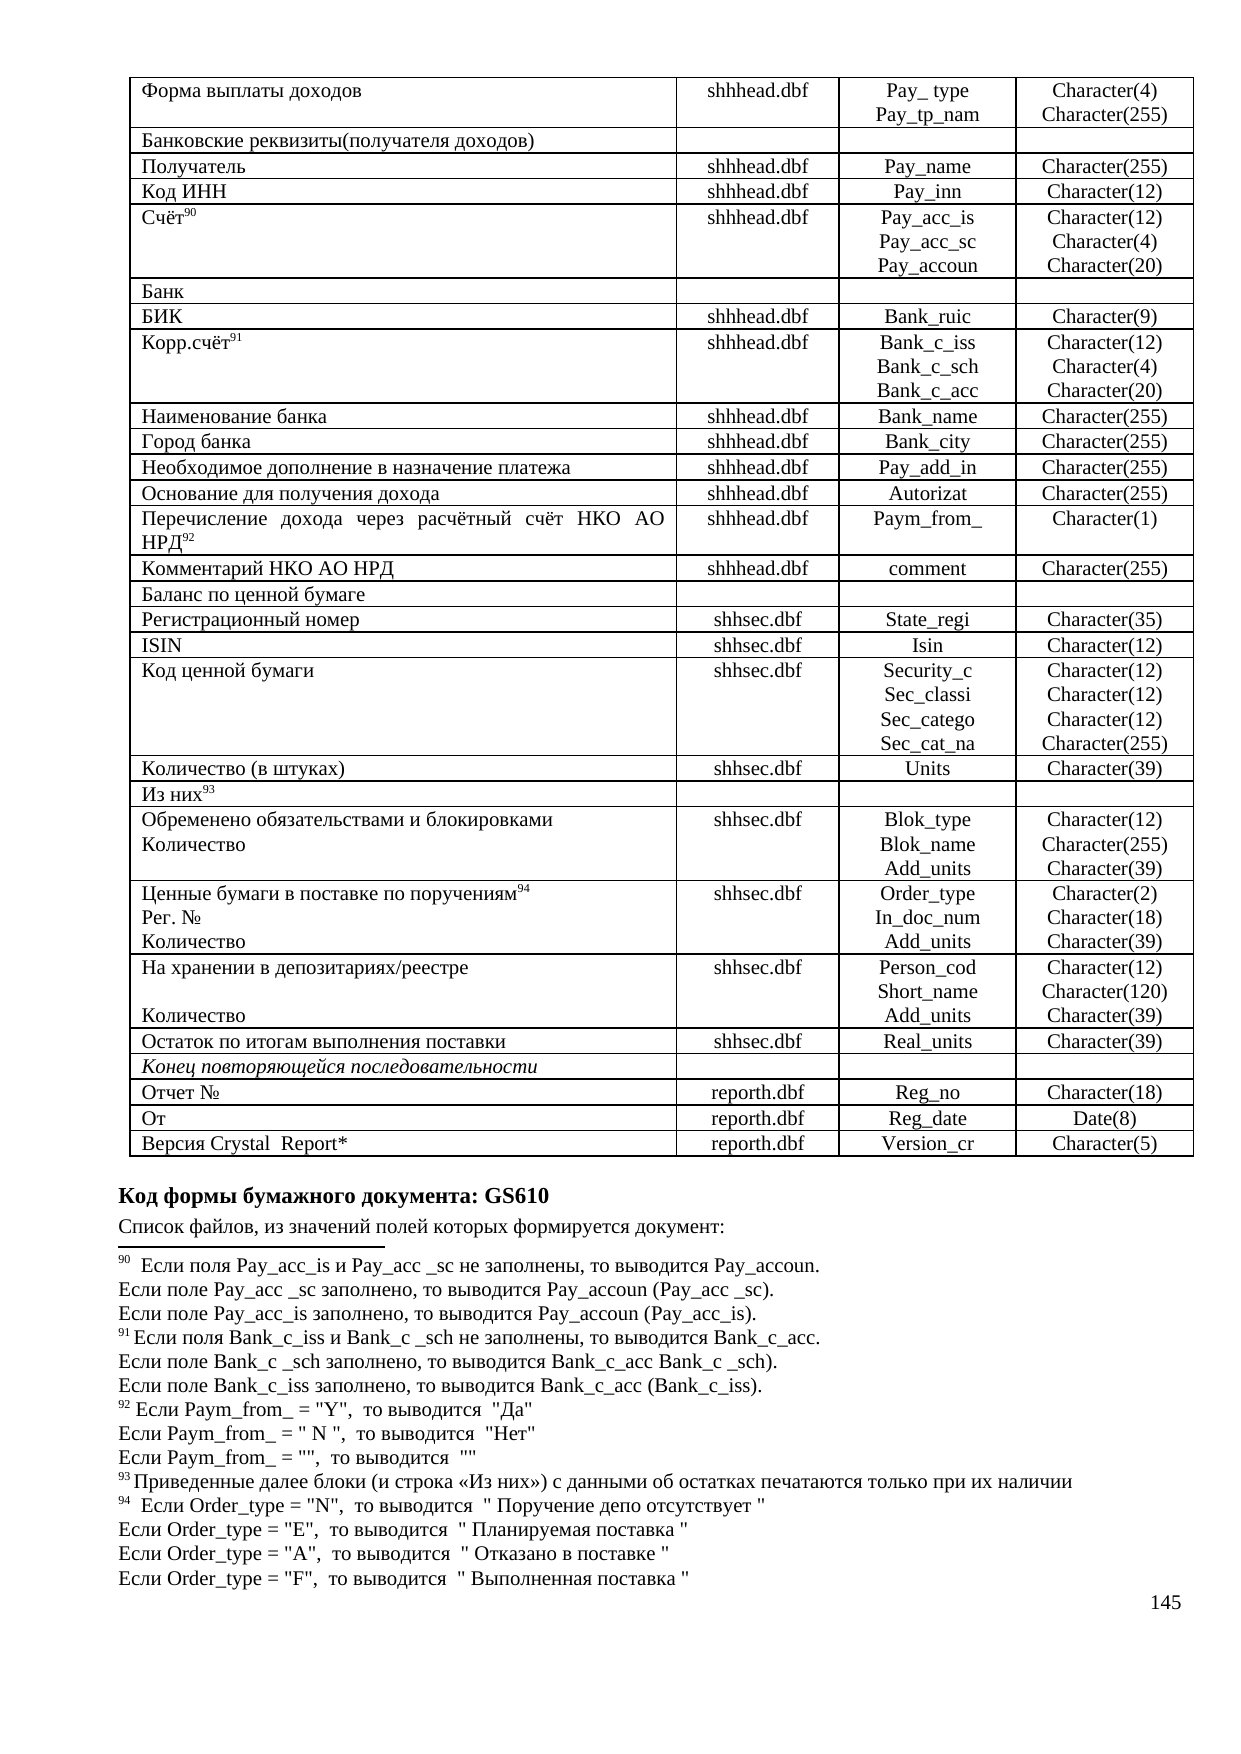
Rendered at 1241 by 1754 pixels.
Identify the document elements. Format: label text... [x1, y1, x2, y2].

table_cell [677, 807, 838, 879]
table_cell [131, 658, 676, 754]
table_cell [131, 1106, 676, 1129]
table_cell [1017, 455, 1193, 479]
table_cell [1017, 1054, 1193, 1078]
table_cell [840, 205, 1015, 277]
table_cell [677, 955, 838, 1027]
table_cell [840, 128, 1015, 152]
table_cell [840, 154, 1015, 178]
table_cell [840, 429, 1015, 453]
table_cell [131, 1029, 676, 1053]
subtitle Код формы бумажного документа: GS610 [118, 1182, 1181, 1208]
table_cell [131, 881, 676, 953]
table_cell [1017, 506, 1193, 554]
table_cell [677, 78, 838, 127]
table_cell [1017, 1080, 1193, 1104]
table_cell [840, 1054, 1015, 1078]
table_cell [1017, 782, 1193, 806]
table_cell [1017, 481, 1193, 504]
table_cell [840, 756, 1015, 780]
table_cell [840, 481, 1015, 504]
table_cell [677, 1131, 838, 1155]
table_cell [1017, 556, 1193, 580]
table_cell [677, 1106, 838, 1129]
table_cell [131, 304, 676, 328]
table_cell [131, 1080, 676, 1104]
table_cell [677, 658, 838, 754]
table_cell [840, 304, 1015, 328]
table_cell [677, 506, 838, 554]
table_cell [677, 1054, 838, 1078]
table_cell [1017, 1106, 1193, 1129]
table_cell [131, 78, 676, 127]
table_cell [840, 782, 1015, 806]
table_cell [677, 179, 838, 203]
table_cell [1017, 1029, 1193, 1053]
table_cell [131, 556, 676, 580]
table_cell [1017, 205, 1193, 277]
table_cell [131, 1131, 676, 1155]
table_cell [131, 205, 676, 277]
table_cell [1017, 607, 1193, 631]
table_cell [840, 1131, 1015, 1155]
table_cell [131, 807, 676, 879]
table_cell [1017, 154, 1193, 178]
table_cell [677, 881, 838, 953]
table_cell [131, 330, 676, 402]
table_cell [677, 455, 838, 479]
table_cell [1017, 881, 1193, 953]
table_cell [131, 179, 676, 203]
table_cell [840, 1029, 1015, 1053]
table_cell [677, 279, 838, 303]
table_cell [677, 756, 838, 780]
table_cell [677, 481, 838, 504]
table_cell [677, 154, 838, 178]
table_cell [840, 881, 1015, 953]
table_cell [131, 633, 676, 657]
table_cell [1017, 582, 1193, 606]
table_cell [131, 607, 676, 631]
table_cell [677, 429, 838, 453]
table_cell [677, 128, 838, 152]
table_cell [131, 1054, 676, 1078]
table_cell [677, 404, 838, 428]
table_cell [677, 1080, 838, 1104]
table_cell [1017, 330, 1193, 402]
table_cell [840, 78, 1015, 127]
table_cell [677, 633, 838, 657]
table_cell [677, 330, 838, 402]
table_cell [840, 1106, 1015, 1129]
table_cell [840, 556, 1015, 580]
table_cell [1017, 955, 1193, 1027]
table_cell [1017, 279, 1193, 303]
text Список файлов, из значений полей которых формируется документ: [118, 1214, 1181, 1238]
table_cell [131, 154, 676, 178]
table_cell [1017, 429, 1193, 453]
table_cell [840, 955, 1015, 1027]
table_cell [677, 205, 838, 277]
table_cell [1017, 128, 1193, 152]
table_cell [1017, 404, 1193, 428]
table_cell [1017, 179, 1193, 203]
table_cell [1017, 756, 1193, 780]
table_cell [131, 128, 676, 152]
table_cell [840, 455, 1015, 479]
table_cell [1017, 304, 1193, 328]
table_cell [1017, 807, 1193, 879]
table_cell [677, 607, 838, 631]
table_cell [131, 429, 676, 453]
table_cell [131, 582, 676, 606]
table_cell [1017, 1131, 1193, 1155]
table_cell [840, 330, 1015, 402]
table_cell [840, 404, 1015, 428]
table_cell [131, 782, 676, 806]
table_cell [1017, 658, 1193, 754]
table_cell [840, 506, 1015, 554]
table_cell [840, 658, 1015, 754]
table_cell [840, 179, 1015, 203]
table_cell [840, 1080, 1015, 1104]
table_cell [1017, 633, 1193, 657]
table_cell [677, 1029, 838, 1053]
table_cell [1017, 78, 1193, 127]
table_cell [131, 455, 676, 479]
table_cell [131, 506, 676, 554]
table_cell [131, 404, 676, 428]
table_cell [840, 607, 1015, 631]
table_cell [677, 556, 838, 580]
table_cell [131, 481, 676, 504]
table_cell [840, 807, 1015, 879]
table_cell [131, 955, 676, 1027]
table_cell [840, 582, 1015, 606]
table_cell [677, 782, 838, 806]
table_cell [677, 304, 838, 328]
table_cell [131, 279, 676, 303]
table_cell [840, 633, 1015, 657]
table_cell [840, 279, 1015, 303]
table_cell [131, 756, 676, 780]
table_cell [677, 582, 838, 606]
